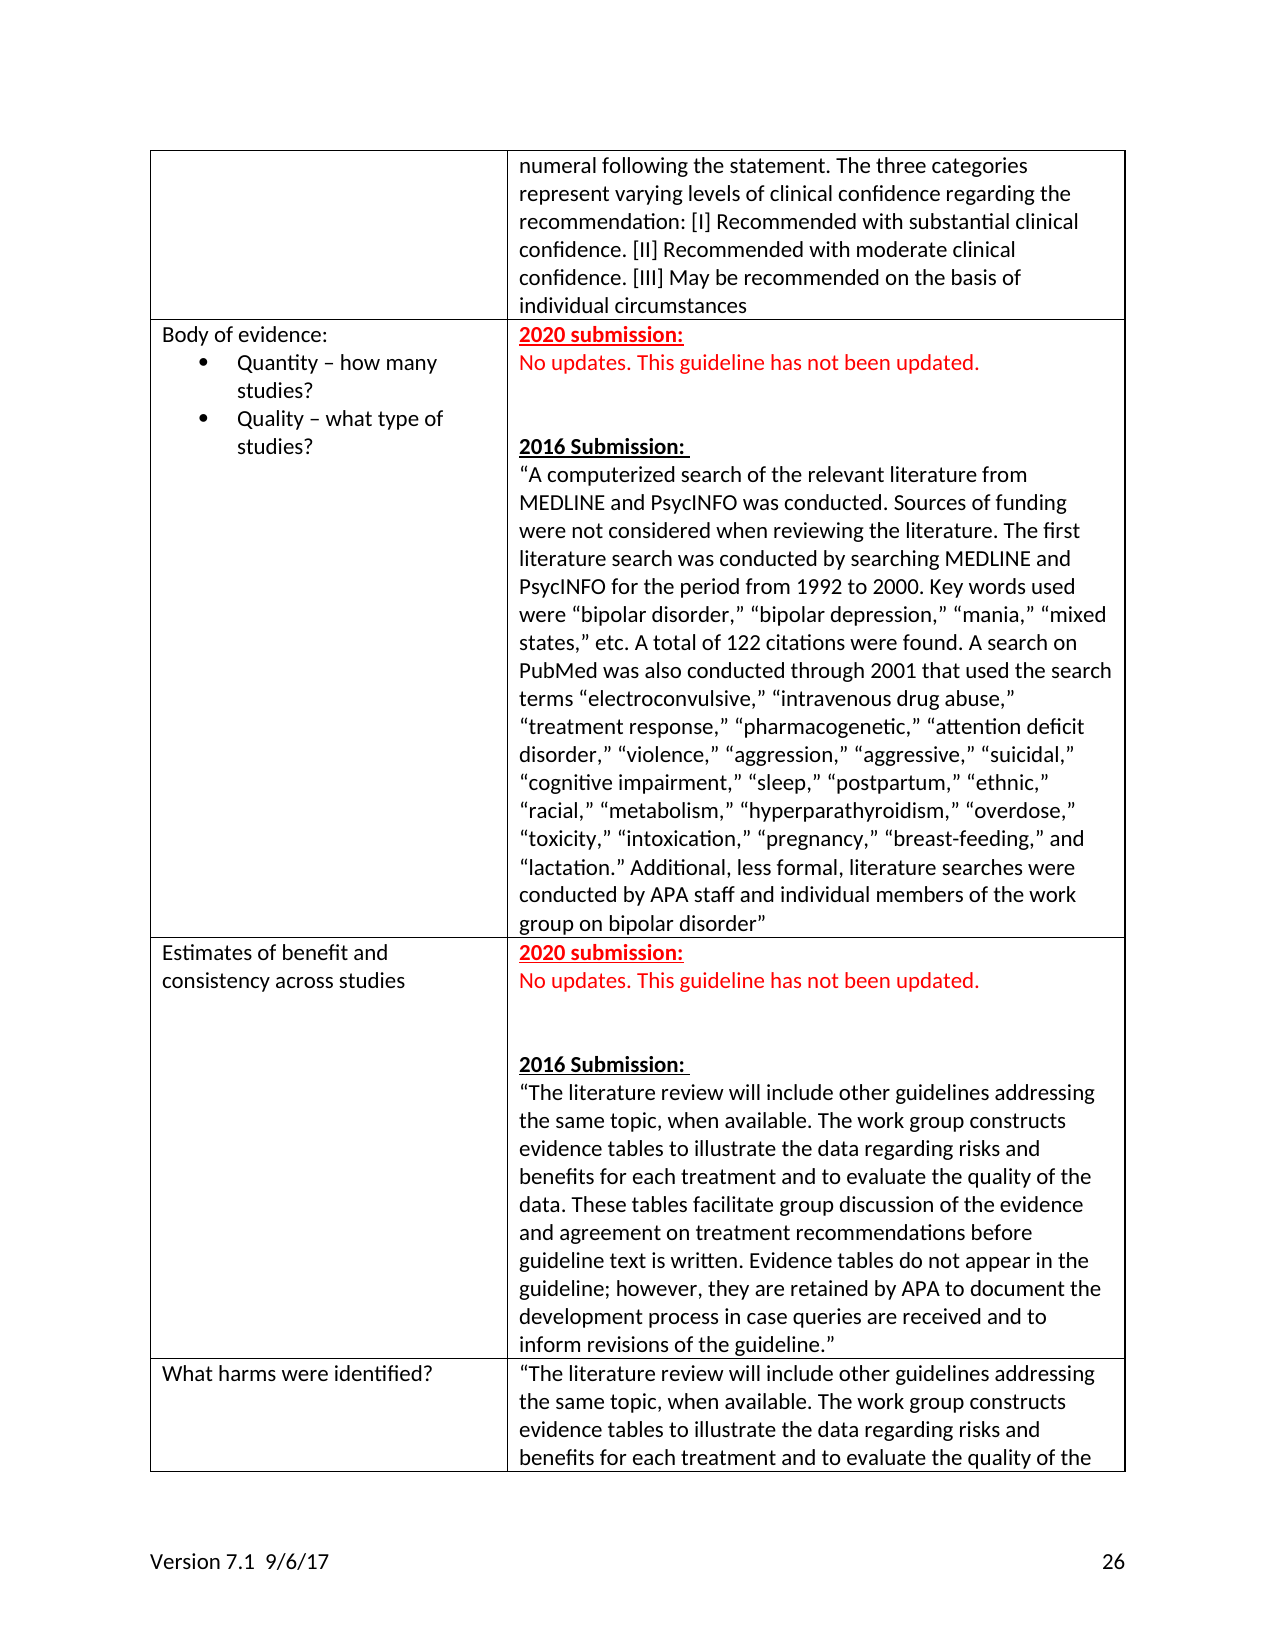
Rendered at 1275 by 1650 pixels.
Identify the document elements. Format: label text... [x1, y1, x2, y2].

table_cell 2020 submission: No updates. This guideline has not been updated. 2016 Submission: “A computerized search of the relevant literature from MEDLINE and PsycINFO was conducted. Sources of funding were not considered when reviewing the literature. The first literature search was conducted by searching MEDLINE and PsycINFO for the period from 1992 to 2000. Key words used were “bipolar disorder,” “bipolar depression,” “mania,” “mixed states,” etc. A total of 122 citations were found. A search on PubMed was also conducted through 2001 that used the search terms “electroconvulsive,” “intravenous drug abuse,” “treatment response,” “pharmacogenetic,” “attention deficit disorder,” “violence,” “aggression,” “aggressive,” “suicidal,” “cognitive impairment,” “sleep,” “postpartum,” “ethnic,” “racial,” “metabolism,” “hyperparathyroidism,” “overdose,” “toxicity,” “intoxication,” “pregnancy,” “breast-feeding,” and “lactation.” Additional, less formal, literature searches were conducted by APA staff and individual members of the work group on bipolar disorder” [508, 320, 1124, 937]
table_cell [508, 1359, 1124, 1471]
table_cell 2020 submission: No updates. This guideline has not been updated. 2016 Submission: “The literature review will include other guidelines addressing the same topic, when available. The work group constructs evidence tables to illustrate the data regarding risks and benefits for each treatment and to evaluate the quality of the data. These tables facilitate group discussion of the evidence and agreement on treatment recommendations before guideline text is written. Evidence tables do not appear in the guideline; however, they are retained by APA to document the development process in case queries are received and to inform revisions of the guideline.” [508, 938, 1124, 1358]
table_cell Estimates of benefit and consistency across studies [151, 938, 507, 1358]
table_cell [151, 151, 507, 319]
table_cell Body of evidence: Quantity – how many studies? Quality – what type of studies? [151, 320, 507, 937]
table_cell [508, 151, 1124, 319]
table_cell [151, 1359, 507, 1471]
